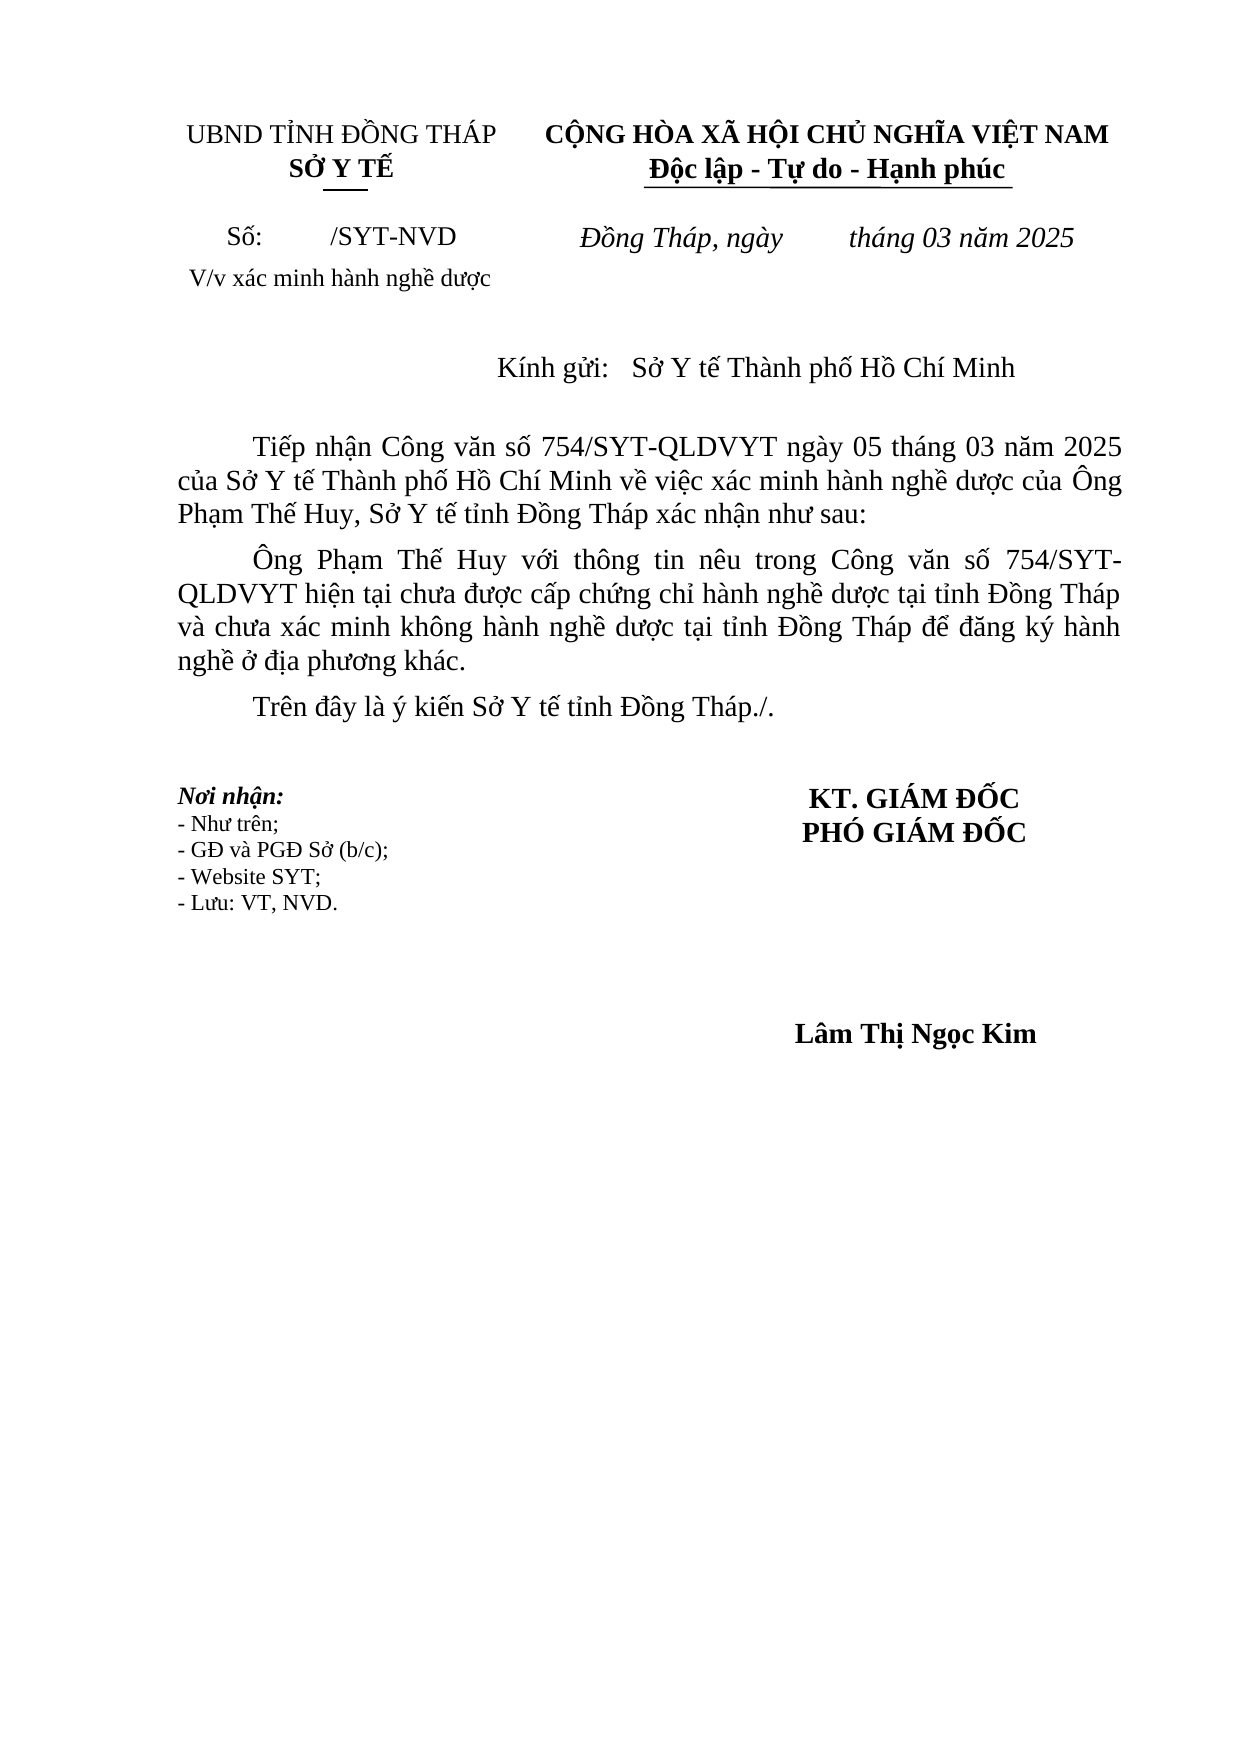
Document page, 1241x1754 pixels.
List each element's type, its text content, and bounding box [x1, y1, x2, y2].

table_header Nơi nhận: - Như trên; - GĐ và PGĐ Sở (b/c); - Website SYT; - Lưu: VT, NVD. [177, 781, 709, 1049]
table_header KT. GIÁM ĐỐC PHÓ GIÁM ĐỐC Lâm Thị Ngọc Kim [709, 781, 1122, 1049]
table_header UBND TỈNH ĐỒNG THÁP [148, 118, 532, 149]
table_cell [148, 186, 532, 220]
table_cell SỞ Y TẾ [148, 149, 532, 186]
table_header Kính gửi: [177, 350, 620, 383]
text Ông Phạm Thế Huy với thông tin nêu trong Công văn số 754/SYT-QLDVYT hiện tại chưa được cấp chứng chỉ hành nghề dược tại tỉnh Đồng Tháp và chưa xác minh không hành nghề dược tại tỉnh Đồng Tháp để đăng ký hành nghề ở địa phương khác. [177, 542, 1122, 677]
text Trên đây là ý kiến Sở Y tế tỉnh Đồng Tháp./. [177, 689, 1122, 723]
table_cell Số: /SYT-NVD V/v xác minh hành nghề dược [148, 220, 532, 292]
table_header CỘNG HÒA XÃ HỘI CHỦ NGHĨA VIỆT NAM [532, 118, 1122, 149]
subtitle Tiếp nhận Công văn số 754/SYT-QLDVYT ngày 05 tháng 03 năm 2025 của Sở Y tế Thành phố Hồ Chí Minh về việc xác minh hành nghề dược của Ông Phạm Thế Huy, Sở Y tế tỉnh Đồng Tháp xác nhận như sau: [177, 429, 1122, 530]
table_cell Độc lập - Tự do - Hạnh phúc [532, 149, 1122, 186]
table_cell [532, 186, 1122, 220]
table_cell Đồng Tháp, ngày tháng 03 năm 2025 [532, 220, 1122, 292]
table_header Sở Y tế Thành phố Hồ Chí Minh [620, 350, 1122, 383]
